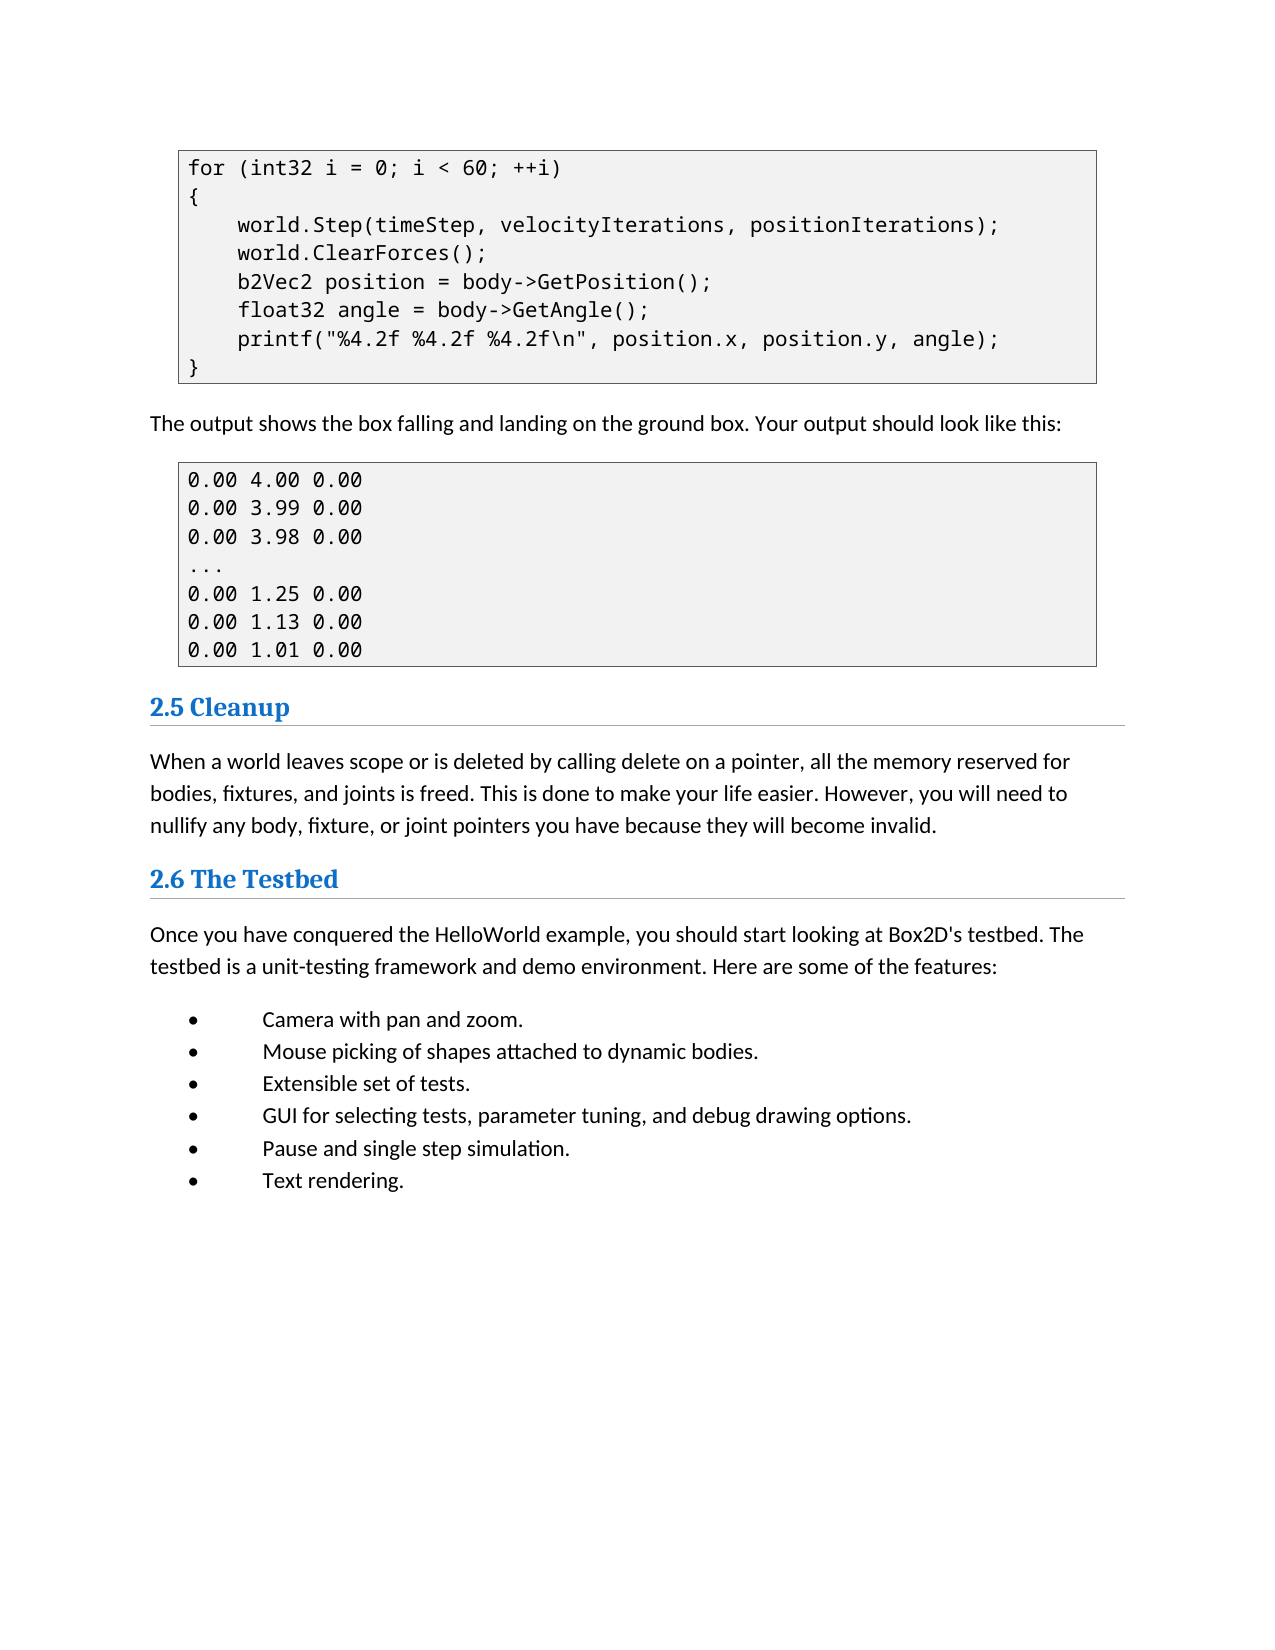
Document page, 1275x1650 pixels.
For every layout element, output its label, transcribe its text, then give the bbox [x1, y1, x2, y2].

text 0.00 3.98 0.00 [179, 519, 1096, 547]
list Text rendering. [187, 1166, 1125, 1194]
list Extensible set of tests. [187, 1069, 1125, 1097]
text Once you have conquered the HelloWorld example, you should start looking at Box2D's testbed. The testbed is a unit-testing framework and demo environment. Here are some of the features: [150, 920, 1125, 980]
text { [179, 178, 1096, 207]
text float32 angle = body->GetAngle(); [179, 292, 1096, 321]
text 0.00 4.00 0.00 [179, 463, 1096, 490]
text 0.00 3.99 0.00 [179, 490, 1096, 519]
list Pause and single step simulation. [187, 1134, 1125, 1162]
text ... [179, 547, 1096, 576]
subtitle The Testbed [150, 864, 1125, 898]
text world.Step(timeStep, velocityIterations, positionIterations); [179, 207, 1096, 235]
text When a world leaves scope or is deleted by calling delete on a pointer, all the memory reserved for bodies, fixtures, and joints is freed. This is done to make your life easier. However, you will need to nullify any body, fixture, or joint pointers you have because they will become invalid. [150, 747, 1125, 839]
list Camera with pan and zoom. [187, 1005, 1125, 1033]
subtitle Cleanup [150, 692, 1125, 725]
text } [179, 349, 1096, 383]
text b2Vec2 position = body->GetPosition(); [179, 264, 1096, 292]
text printf("%4.2f %4.2f %4.2f\n", position.x, position.y, angle); [179, 321, 1096, 349]
text for (int32 i = 0; i < 60; ++i) [179, 151, 1096, 178]
text 0.00 1.13 0.00 [179, 604, 1096, 632]
text 0.00 1.01 0.00 [179, 632, 1096, 666]
text world.ClearForces(); [179, 235, 1096, 264]
list GUI for selecting tests, parameter tuning, and debug drawing options. [187, 1101, 1125, 1129]
list Mouse picking of shapes attached to dynamic bodies. [187, 1037, 1125, 1065]
text 0.00 1.25 0.00 [179, 576, 1096, 604]
text The output shows the box falling and landing on the ground box. Your output should look like this: [150, 409, 1125, 437]
